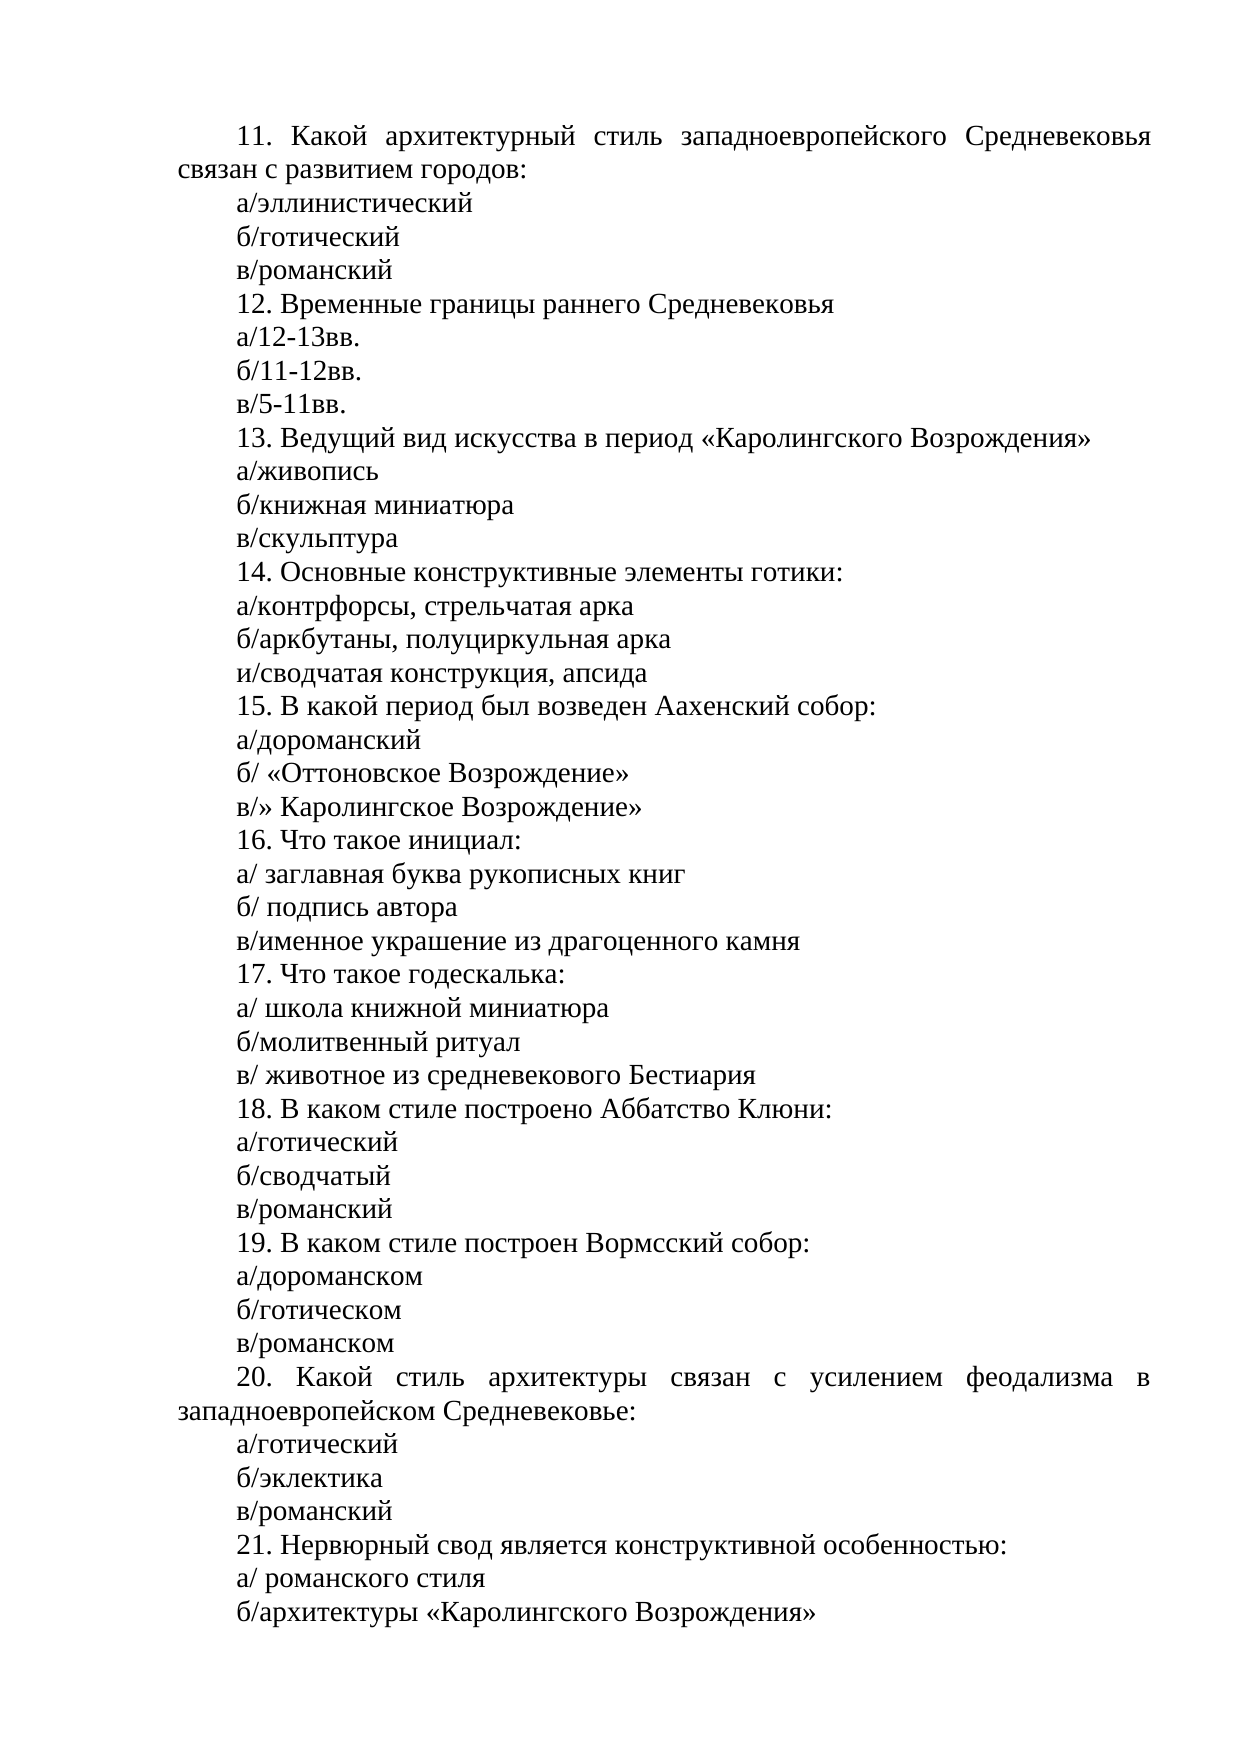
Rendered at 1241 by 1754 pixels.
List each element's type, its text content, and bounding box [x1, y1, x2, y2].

text б/книжная миниатюра [177, 487, 1152, 521]
text 16. Что такое инициал: [177, 822, 1152, 856]
text 12. Временные границы раннего Средневековья [177, 286, 1152, 319]
text 11. Какой архитектурный стиль западноевропейского Средневековья связан с развитием городов: [177, 118, 1152, 185]
text а/дороманском [177, 1258, 1152, 1292]
text б/архитектуры «Каролингского Возрождения» [177, 1594, 1152, 1627]
text в/именное украшение из драгоценного камня [177, 923, 1152, 957]
text 20. Какой стиль архитектуры связан с усилением феодализма в западноевропейском Средневековье: [177, 1359, 1152, 1426]
text б/ «Оттоновское Возрождение» [177, 755, 1152, 789]
text б/молитвенный ритуал [177, 1024, 1152, 1057]
text в/5-11вв. [177, 386, 1152, 420]
text б/аркбутаны, полуциркульная арка [177, 621, 1152, 655]
text а/ романского стиля [177, 1560, 1152, 1594]
text а/контрфорсы, стрельчатая арка [177, 588, 1152, 621]
text а/12-13вв. [177, 319, 1152, 353]
text б/готическом [177, 1292, 1152, 1326]
text а/эллинистический [177, 185, 1152, 219]
text в/романский [177, 1191, 1152, 1225]
text а/ заглавная буква рукописных книг [177, 856, 1152, 889]
text б/11-12вв. [177, 353, 1152, 386]
text 21. Нервюрный свод является конструктивной особенностью: [177, 1527, 1152, 1560]
text в/» Каролингское Возрождение» [177, 789, 1152, 822]
text 18. В каком стиле построено Аббатство Клюни: [177, 1091, 1152, 1124]
text в/романский [177, 1493, 1152, 1527]
text б/ подпись автора [177, 889, 1152, 923]
text в/ животное из средневекового Бестиария [177, 1057, 1152, 1091]
text а/дороманский [177, 722, 1152, 755]
text а/готический [177, 1426, 1152, 1460]
text 14. Основные конструктивные элементы готики: [177, 554, 1152, 588]
text а/ школа книжной миниатюра [177, 990, 1152, 1024]
text а/живопись [177, 453, 1152, 487]
text б/эклектика [177, 1460, 1152, 1493]
text 19. В каком стиле построен Вормсский собор: [177, 1225, 1152, 1258]
text а/готический [177, 1124, 1152, 1158]
text б/готический [177, 219, 1152, 252]
text 17. Что такое годескалька: [177, 957, 1152, 990]
text 15. В какой период был возведен Аахенский собор: [177, 688, 1152, 722]
text в/скульптура [177, 521, 1152, 554]
text в/романском [177, 1326, 1152, 1359]
text б/сводчатый [177, 1158, 1152, 1191]
text 13. Ведущий вид искусства в период «Каролингского Возрождения» [177, 420, 1152, 453]
text в/романский [177, 252, 1152, 286]
text и/сводчатая конструкция, апсида [177, 655, 1152, 688]
